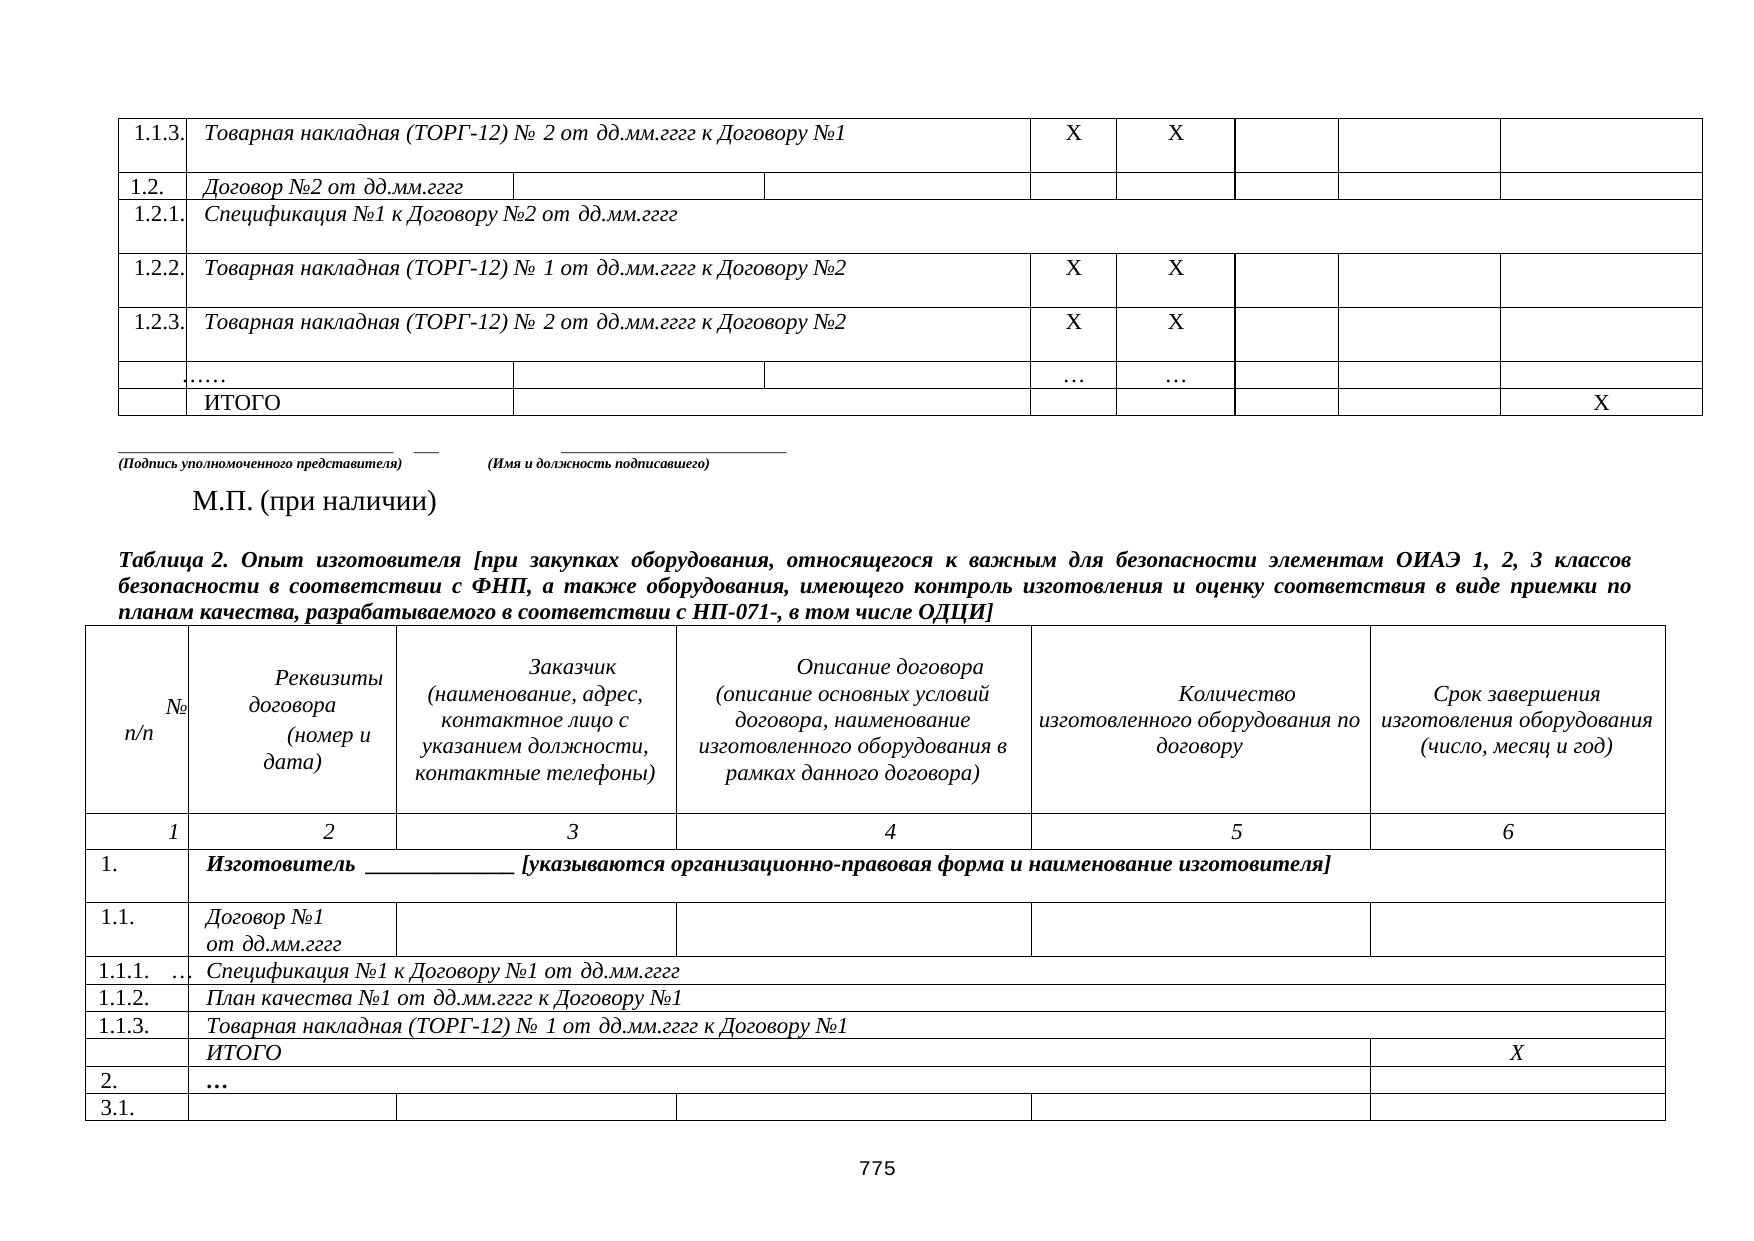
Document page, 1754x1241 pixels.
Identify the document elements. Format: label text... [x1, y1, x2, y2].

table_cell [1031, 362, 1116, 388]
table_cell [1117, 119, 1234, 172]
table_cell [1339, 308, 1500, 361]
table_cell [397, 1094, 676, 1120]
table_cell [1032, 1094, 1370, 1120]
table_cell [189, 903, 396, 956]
text Таблица 2. Опыт изготовителя [при закупках оборудования, относящегося к важным для безопасности элементам ОИАЭ 1, 2, 3 классов безопасности в соответствии с ФНП, а также оборудования, имеющего контроль изготовления и оценку соответствия в виде приемки по планам качества, разрабатываемого в соответствии с НП-071-, в том числе ОДЦИ] [118, 546, 1636, 625]
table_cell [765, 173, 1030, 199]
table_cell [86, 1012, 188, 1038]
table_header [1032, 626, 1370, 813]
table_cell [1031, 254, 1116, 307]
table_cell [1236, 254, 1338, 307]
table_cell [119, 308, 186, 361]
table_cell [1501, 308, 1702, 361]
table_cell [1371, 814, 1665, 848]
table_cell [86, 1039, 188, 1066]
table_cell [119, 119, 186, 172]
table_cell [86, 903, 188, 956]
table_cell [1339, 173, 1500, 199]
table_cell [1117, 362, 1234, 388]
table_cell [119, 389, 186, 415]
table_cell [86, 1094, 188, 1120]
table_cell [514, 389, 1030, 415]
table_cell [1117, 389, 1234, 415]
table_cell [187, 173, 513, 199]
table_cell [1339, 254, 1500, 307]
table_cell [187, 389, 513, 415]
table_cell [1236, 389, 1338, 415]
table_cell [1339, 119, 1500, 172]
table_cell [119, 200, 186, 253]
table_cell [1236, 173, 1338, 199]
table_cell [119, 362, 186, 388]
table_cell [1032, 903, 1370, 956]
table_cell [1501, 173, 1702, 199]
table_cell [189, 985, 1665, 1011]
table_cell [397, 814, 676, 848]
text (Подпись уполномоченного представителя) (Имя и должность подписавшего) [118, 455, 1636, 483]
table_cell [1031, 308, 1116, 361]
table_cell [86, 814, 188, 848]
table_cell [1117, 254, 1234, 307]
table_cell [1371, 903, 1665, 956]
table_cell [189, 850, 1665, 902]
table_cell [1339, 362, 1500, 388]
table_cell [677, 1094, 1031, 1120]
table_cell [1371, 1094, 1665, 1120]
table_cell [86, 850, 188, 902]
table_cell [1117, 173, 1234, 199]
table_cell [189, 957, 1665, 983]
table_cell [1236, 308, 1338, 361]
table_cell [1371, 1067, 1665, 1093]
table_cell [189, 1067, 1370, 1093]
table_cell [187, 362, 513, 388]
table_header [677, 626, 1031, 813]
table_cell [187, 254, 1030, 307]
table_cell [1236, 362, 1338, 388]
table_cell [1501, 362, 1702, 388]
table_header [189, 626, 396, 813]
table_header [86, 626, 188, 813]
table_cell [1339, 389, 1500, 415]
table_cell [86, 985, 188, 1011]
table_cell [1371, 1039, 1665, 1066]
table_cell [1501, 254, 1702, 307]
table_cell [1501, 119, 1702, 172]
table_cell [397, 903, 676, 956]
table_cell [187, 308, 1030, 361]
text _________________________________ ___ ___________________________ [118, 436, 1636, 455]
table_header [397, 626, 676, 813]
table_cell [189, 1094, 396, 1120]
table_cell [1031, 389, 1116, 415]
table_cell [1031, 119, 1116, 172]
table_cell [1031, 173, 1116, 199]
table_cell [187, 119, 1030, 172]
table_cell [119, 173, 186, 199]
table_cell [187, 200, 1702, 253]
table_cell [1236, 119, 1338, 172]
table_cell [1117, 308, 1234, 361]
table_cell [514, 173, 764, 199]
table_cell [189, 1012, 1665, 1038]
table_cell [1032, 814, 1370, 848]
text М.П. (при наличии) [118, 483, 1636, 517]
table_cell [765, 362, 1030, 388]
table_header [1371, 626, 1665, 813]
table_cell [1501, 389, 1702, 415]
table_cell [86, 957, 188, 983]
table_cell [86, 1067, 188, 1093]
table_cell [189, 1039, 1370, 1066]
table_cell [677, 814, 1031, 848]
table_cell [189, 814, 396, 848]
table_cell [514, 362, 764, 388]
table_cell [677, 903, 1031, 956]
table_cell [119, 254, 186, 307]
